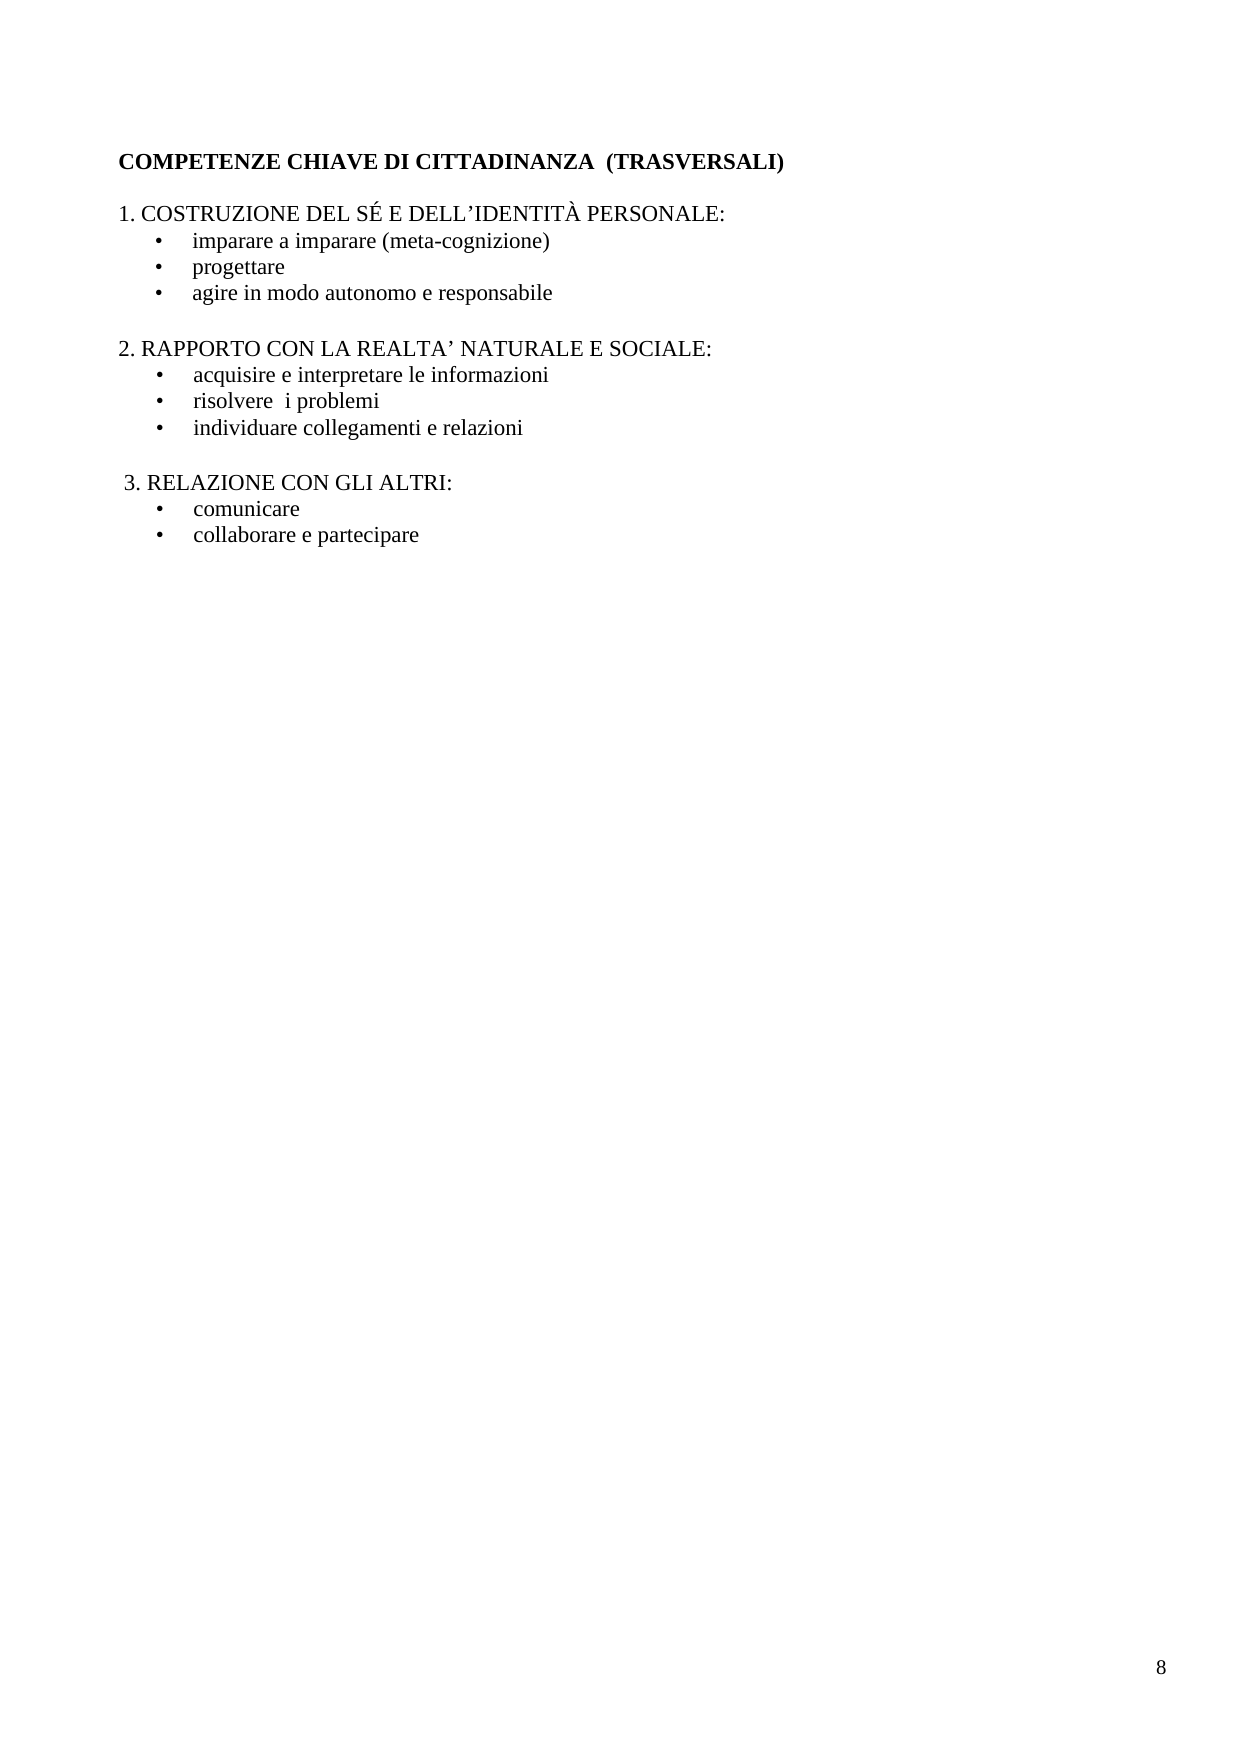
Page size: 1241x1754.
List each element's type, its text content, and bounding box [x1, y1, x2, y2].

text COMPETENZE CHIAVE DI CITTADINANZA (TRASVERSALI) [118, 148, 1181, 174]
text 1. COSTRUZIONE DEL SÉ E DELL’IDENTITÀ PERSONALE: [118, 200, 1181, 227]
list imparare a imparare (meta-cognizione) [154, 227, 1181, 253]
list progettare [154, 253, 1181, 279]
list agire in modo autonomo e responsabile [154, 279, 1181, 306]
list acquisire e interpretare le informazioni [156, 361, 1181, 387]
list individuare collegamenti e relazioni [156, 414, 1181, 440]
list collaborare e partecipare [156, 521, 1181, 548]
text 2. RAPPORTO CON LA REALTA’ NATURALE E SOCIALE: [118, 334, 1181, 361]
text 3. RELAZIONE CON GLI ALTRI: [118, 469, 1181, 495]
list risolvere i problemi [156, 387, 1181, 414]
list comunicare [156, 495, 1181, 521]
